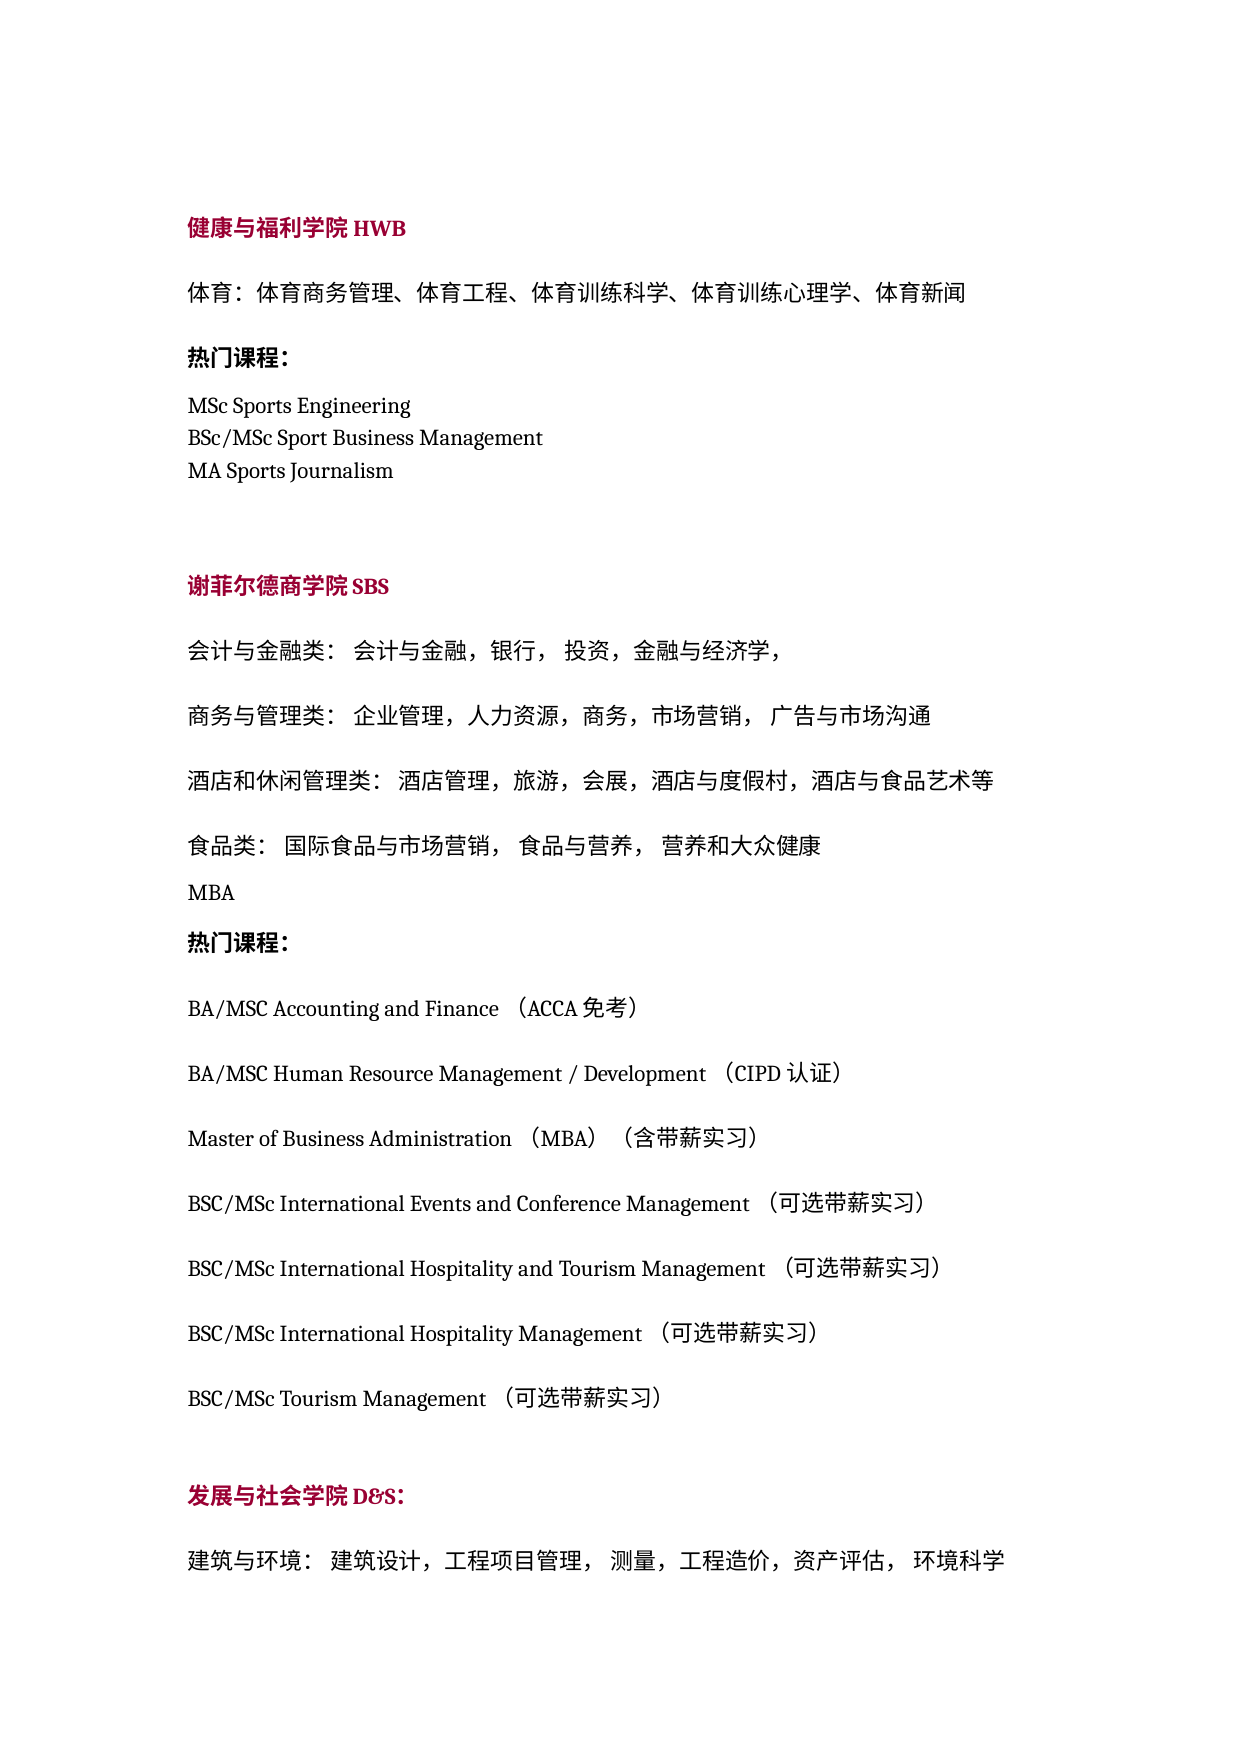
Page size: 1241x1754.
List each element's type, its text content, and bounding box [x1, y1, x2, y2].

text MSc Sports Engineering [187, 389, 1053, 422]
text 热门课程： [187, 909, 1053, 974]
text 热门课程： [187, 324, 1053, 389]
text BSC/MSc International Events and Conference Management （可选带薪实习） [187, 1169, 1053, 1234]
text BSC/MSc International Hospitality and Tourism Management （可选带薪实习） [187, 1234, 1053, 1299]
text MBA [187, 877, 1053, 909]
text MA Sports Journalism [187, 454, 1053, 487]
text 商务与管理类： 企业管理，人力资源，商务，市场营销， 广告与市场沟通 [187, 682, 1053, 747]
text 酒店和休闲管理类： 酒店管理，旅游，会展，酒店与度假村，酒店与食品艺术等 [187, 747, 1053, 812]
text 建筑与环境： 建筑设计，工程项目管理， 测量，工程造价，资产评估， 环境科学 [187, 1527, 1053, 1592]
text BSc/MSc Sport Business Management [187, 422, 1053, 454]
text BA/MSC Accounting and Finance （ACCA 免考） [187, 974, 1053, 1039]
text BSC/MSc International Hospitality Management （可选带薪实习） [187, 1299, 1053, 1364]
text 健康与福利学院 HWB [187, 194, 1053, 259]
text Master of Business Administration （MBA）（含带薪实习） [187, 1104, 1053, 1169]
text 会计与金融类： 会计与金融，银行， 投资，金融与经济学， [187, 617, 1053, 682]
text 发展与社会学院D&S： [187, 1462, 1053, 1527]
text BA/MSC Human Resource Management / Development （CIPD 认证） [187, 1039, 1053, 1104]
text BSC/MSc Tourism Management （可选带薪实习） [187, 1364, 1053, 1429]
text 谢菲尔德商学院SBS [187, 552, 1053, 617]
text 体育：体育商务管理、体育工程、体育训练科学、体育训练心理学、体育新闻 [187, 259, 1053, 324]
text 食品类： 国际食品与市场营销， 食品与营养， 营养和大众健康 [187, 812, 1053, 877]
